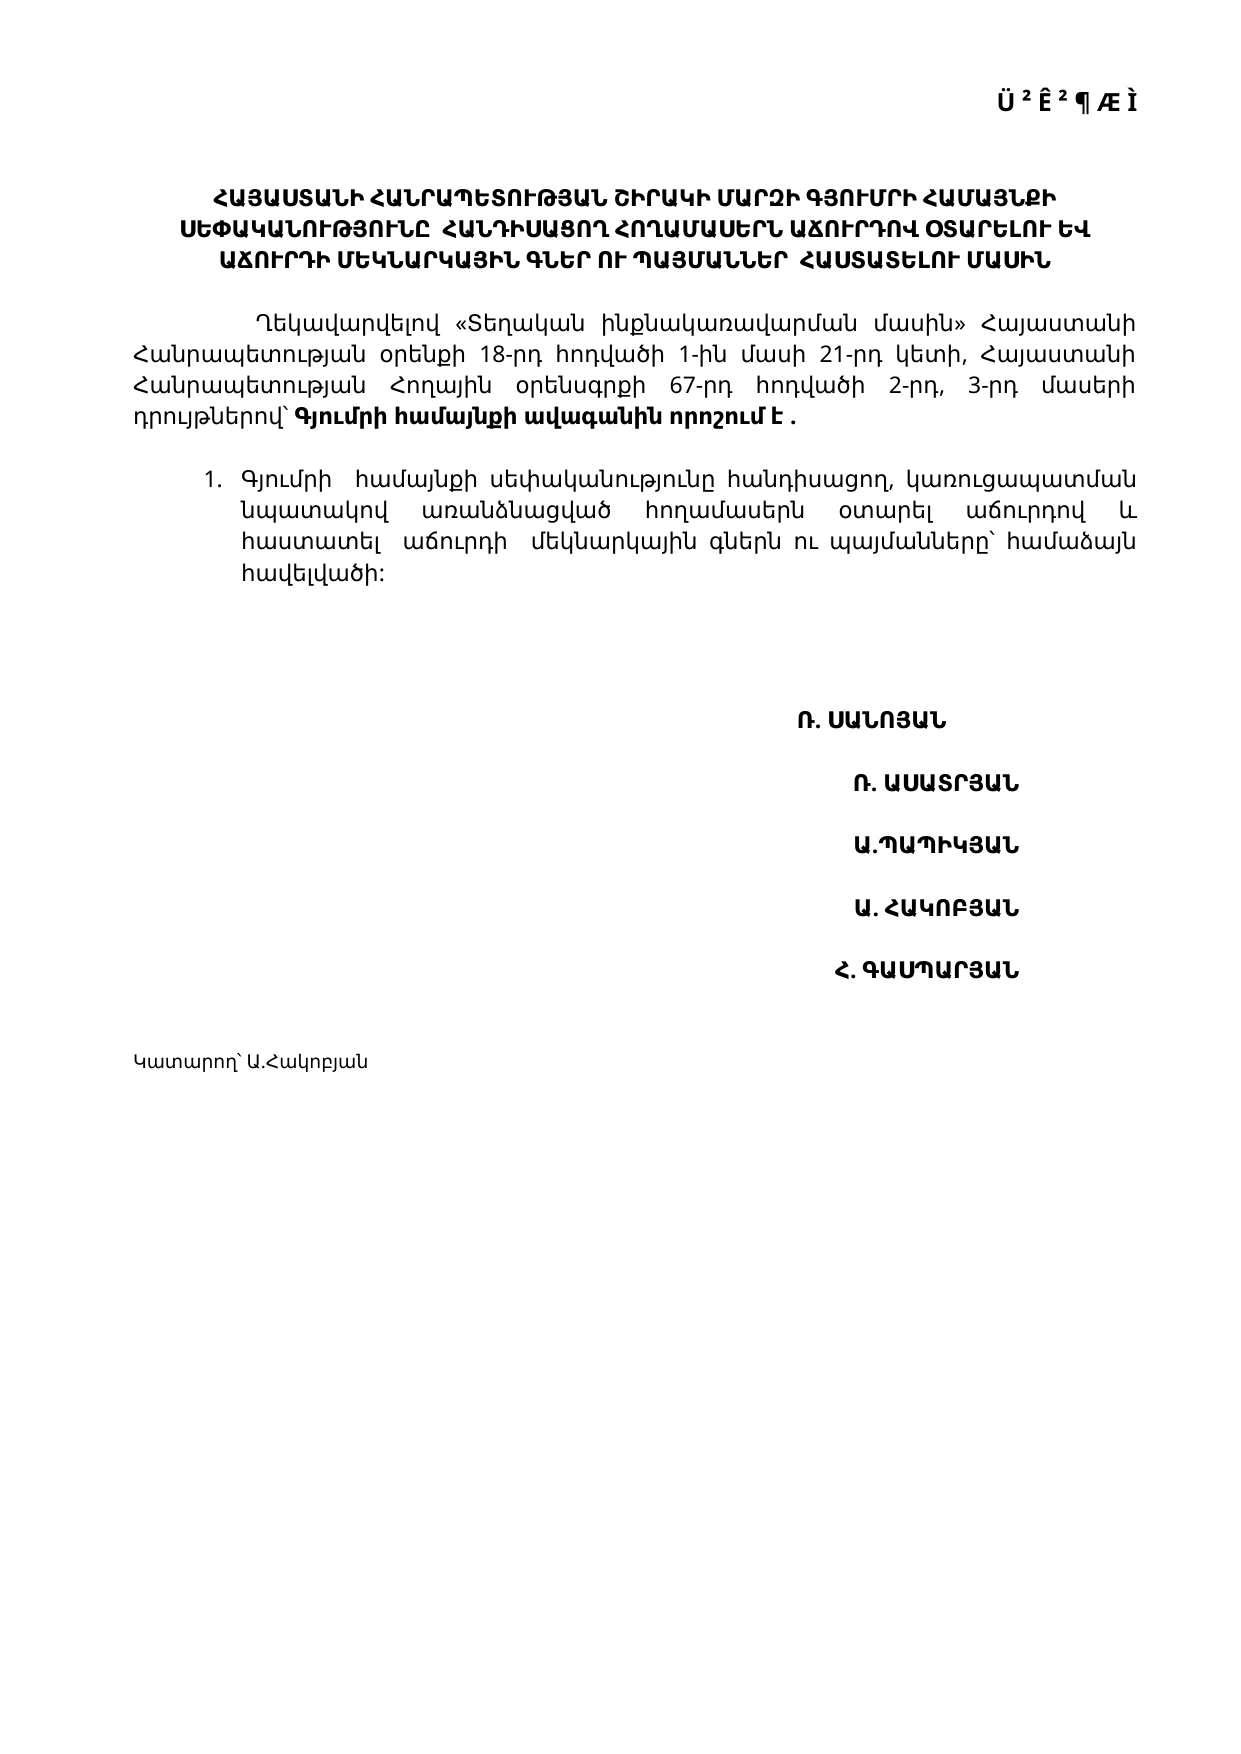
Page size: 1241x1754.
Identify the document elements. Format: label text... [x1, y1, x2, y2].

list Գյումրի համայնքի սեփականությունը հանդիսացող, կառուցապատման նպատակով առանձնացված հողամասերն օտարել աճուրդով և հաստատել աճուրդի մեկնարկային գներն ու պայմանները՝ համաձայն հավելվածի: [203, 463, 1137, 588]
text Ü ² Ê ² ¶ Æ Ì [133, 85, 1137, 119]
text Ա. ՀԱԿՈԲՅԱՆ [133, 892, 1019, 923]
text ՀԱՅԱՍՏԱՆԻ ՀԱՆՐԱՊԵՏՈՒԹՅԱՆ ՇԻՐԱԿԻ ՄԱՐԶԻ ԳՅՈՒՄՐԻ ՀԱՄԱՅՆՔԻ ՍԵՓԱԿԱՆՈՒԹՅՈՒՆԸ ՀԱՆԴԻՍԱՑՈՂ ՀՈՂԱՄԱՍԵՐՆ ԱՃՈՒՐԴՈՎ ՕՏԱՐԵԼՈՒ ԵՎ ԱՃՈՒՐԴԻ ՄԵԿՆԱՐԿԱՅԻՆ ԳՆԵՐ ՈՒ ՊԱՅՄԱՆՆԵՐ ՀԱՍՏԱՏԵԼՈՒ ՄԱՍԻՆ [133, 182, 1137, 275]
text Հ. ԳԱՍՊԱՐՅԱՆ [302, 954, 1019, 986]
text Ա.ՊԱՊԻԿՅԱՆ [302, 829, 1019, 861]
text Ռ. ԱՍԱՏՐՅԱՆ [302, 767, 1019, 798]
text Ղեկավարվելով «Տեղական ինքնակառավարման մասին» Հայաստանի Հանրապետության օրենքի 18-րդ հոդվածի 1-ին մասի 21-րդ կետի, Հայաստանի Հանրապետության Հողային օրենսգրքի 67-րդ հոդվածի 2-րդ, 3-րդ մասերի դրույթներով՝ Գյումրի համայնքի ավագանին որոշում է . [133, 307, 1137, 432]
text Ռ. ՍԱՆՈՅԱՆ [133, 704, 1137, 736]
text Կատարող՝ Ա.Հակոբյան [133, 1048, 1231, 1074]
